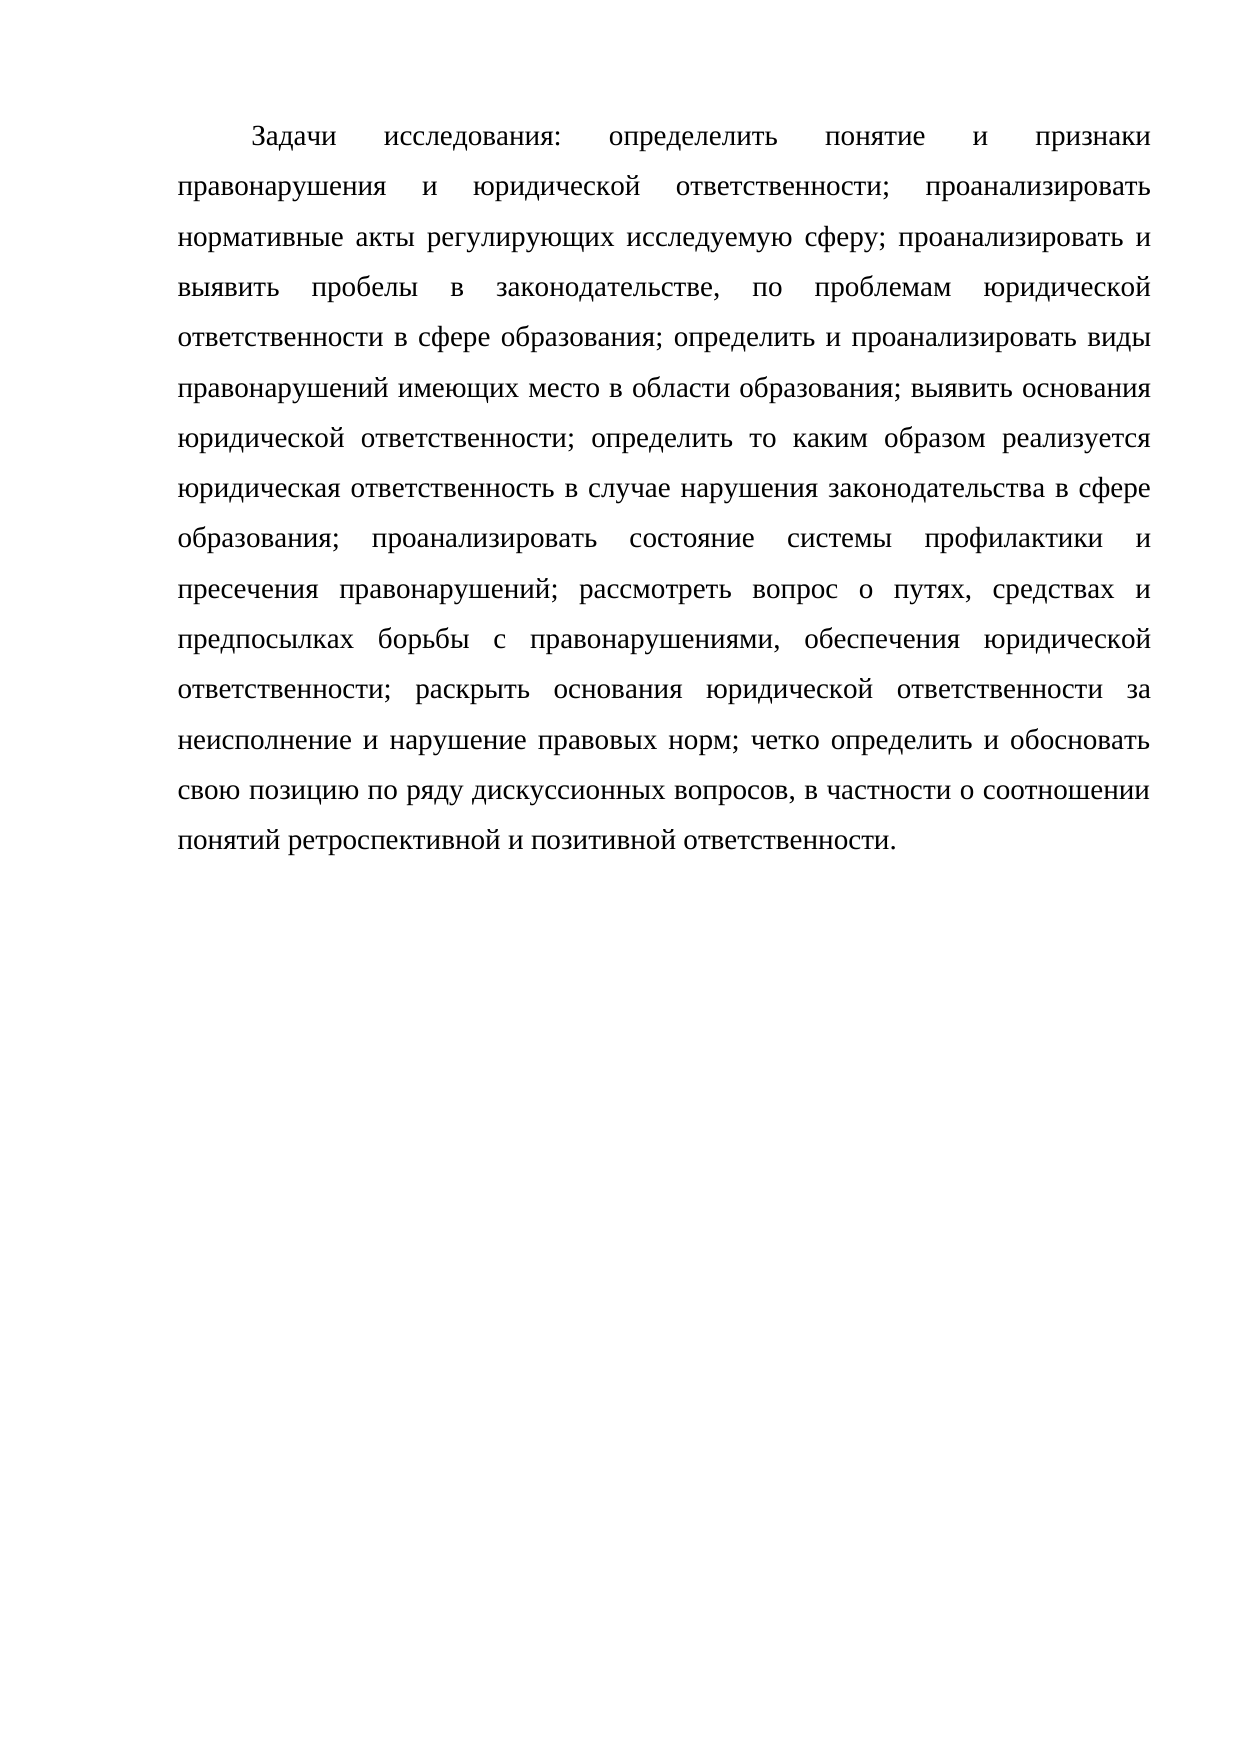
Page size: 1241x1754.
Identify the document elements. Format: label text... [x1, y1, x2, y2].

text Задачи исследования: определелить понятие и признаки правонарушения и юридической ответственности; проанализировать нормативные акты регулирующих исследуемую сферу; проанализировать и выявить пробелы в законодательстве, по проблемам юридической ответственности в сфере образования; определить и проанализировать виды правонарушений имеющих место в области образования; выявить основания юридической ответственности; определить то каким образом реализуется юридическая ответственность в случае нарушения законодательства в сфере образования; проанализировать состояние системы профилактики и пресечения правонарушений; рассмотреть вопрос о путях, средствах и предпосылках борьбы с правонарушениями, обеспечения юридической ответственности; раскрыть основания юридической ответственности за неисполнение и нарушение правовых норм; четко определить и обосновать свою позицию по ряду дискуссионных вопросов, в частности о соотношении понятий ретроспективной и позитивной ответственности. [177, 118, 1152, 856]
